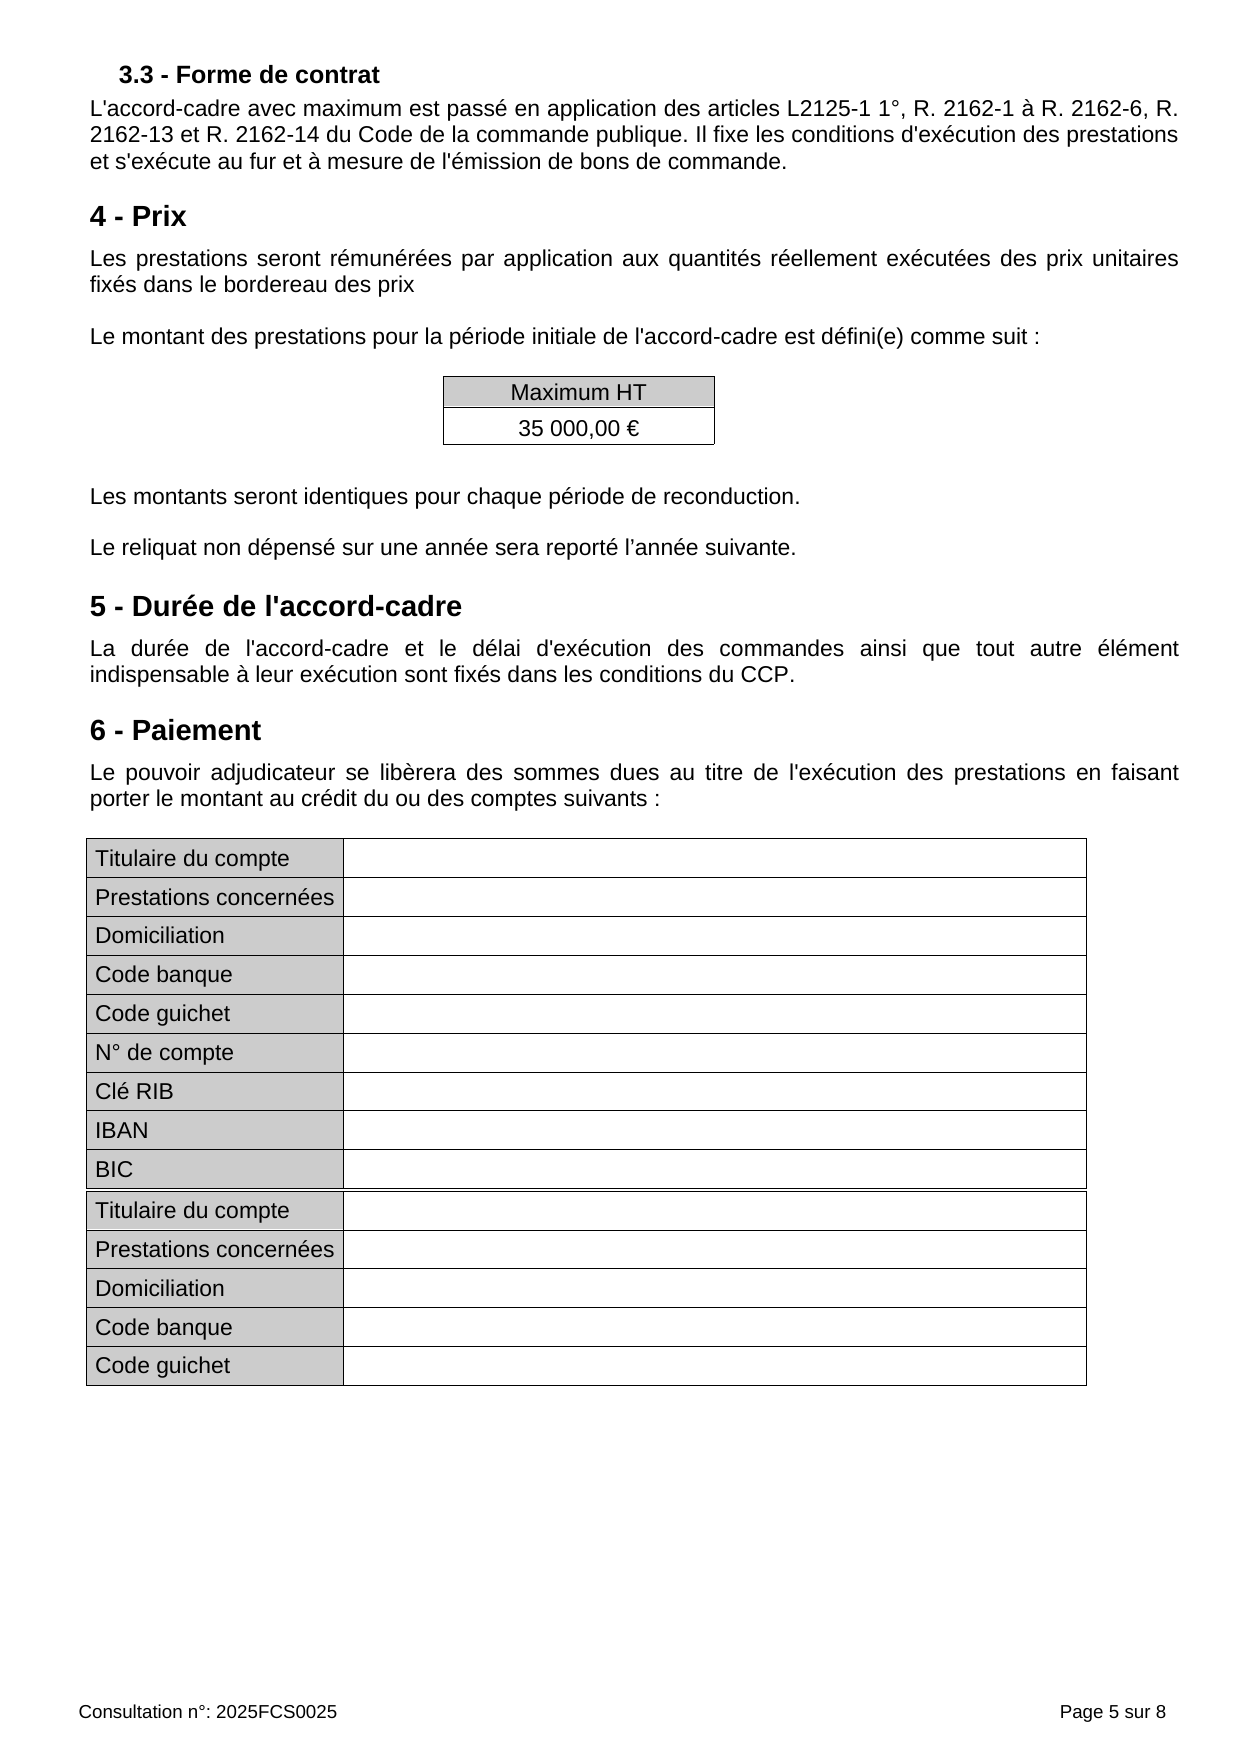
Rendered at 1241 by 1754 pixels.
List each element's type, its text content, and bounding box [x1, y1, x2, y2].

table_cell Code banque [87, 1308, 343, 1346]
table_cell [344, 1073, 1086, 1110]
table_cell Domiciliation [87, 1269, 343, 1307]
table_cell Code banque [87, 956, 343, 994]
table_cell [344, 1308, 1086, 1346]
table_cell IBAN [87, 1111, 343, 1149]
text Le montant des prestations pour la période initiale de l'accord-cadre est défini(e) comme suit : [89, 323, 1180, 349]
table_cell [344, 956, 1086, 994]
text Le pouvoir adjudicateur se libèrera des sommes dues au titre de l'exécution des prestations en faisant porter le montant au crédit du ou des comptes suivants : [89, 759, 1180, 812]
table_cell Domiciliation [87, 917, 343, 955]
subtitle 5 - Durée de l'accord-cadre [89, 589, 1180, 623]
table_cell [344, 917, 1086, 955]
table_cell Prestations concernées [87, 878, 343, 916]
table_cell Clé RIB [87, 1073, 343, 1110]
table_header Titulaire du compte [87, 839, 343, 877]
table_cell [344, 1150, 1086, 1188]
table_cell [344, 1034, 1086, 1071]
text Les prestations seront rémunérées par application aux quantités réellement exécutées des prix unitaires fixés dans le bordereau des prix [89, 246, 1180, 298]
table_header [344, 1192, 1086, 1229]
table_cell BIC [87, 1150, 343, 1188]
text Les montants seront identiques pour chaque période de reconduction. [89, 483, 1180, 509]
subtitle 4 - Prix [89, 199, 1180, 233]
text La durée de l'accord-cadre et le délai d'exécution des commandes ainsi que tout autre élément indispensable à leur exécution sont fixés dans les conditions du CCP. [89, 636, 1180, 688]
table_cell Code guichet [87, 1347, 343, 1385]
table_cell Prestations concernées [87, 1231, 343, 1268]
table_cell [344, 878, 1086, 916]
table_cell [344, 995, 1086, 1033]
table_cell N° de compte [87, 1034, 343, 1071]
table_header Titulaire du compte [87, 1192, 343, 1229]
table_header [344, 839, 1086, 877]
table_cell [344, 1347, 1086, 1385]
table_cell 35 000,00 € [444, 408, 714, 444]
table_cell Code guichet [87, 995, 343, 1033]
text L'accord-cadre avec maximum est passé en application des articles L2125-1 1°, R. 2162-1 à R. 2162-6, R. 2162-13 et R. 2162-14 du Code de la commande publique. Il fixe les conditions d'exécution des prestations et s'exécute au fur et à mesure de l'émission de bons de commande. [89, 95, 1180, 174]
table_cell [344, 1111, 1086, 1149]
table_cell [344, 1269, 1086, 1307]
subtitle 6 - Paiement [89, 713, 1180, 747]
text Le reliquat non dépensé sur une année sera reporté l’année suivante. [89, 534, 1180, 561]
subtitle 3.3 - Forme de contrat [119, 60, 1180, 89]
table_header Maximum HT [444, 377, 714, 406]
table_cell [344, 1231, 1086, 1268]
